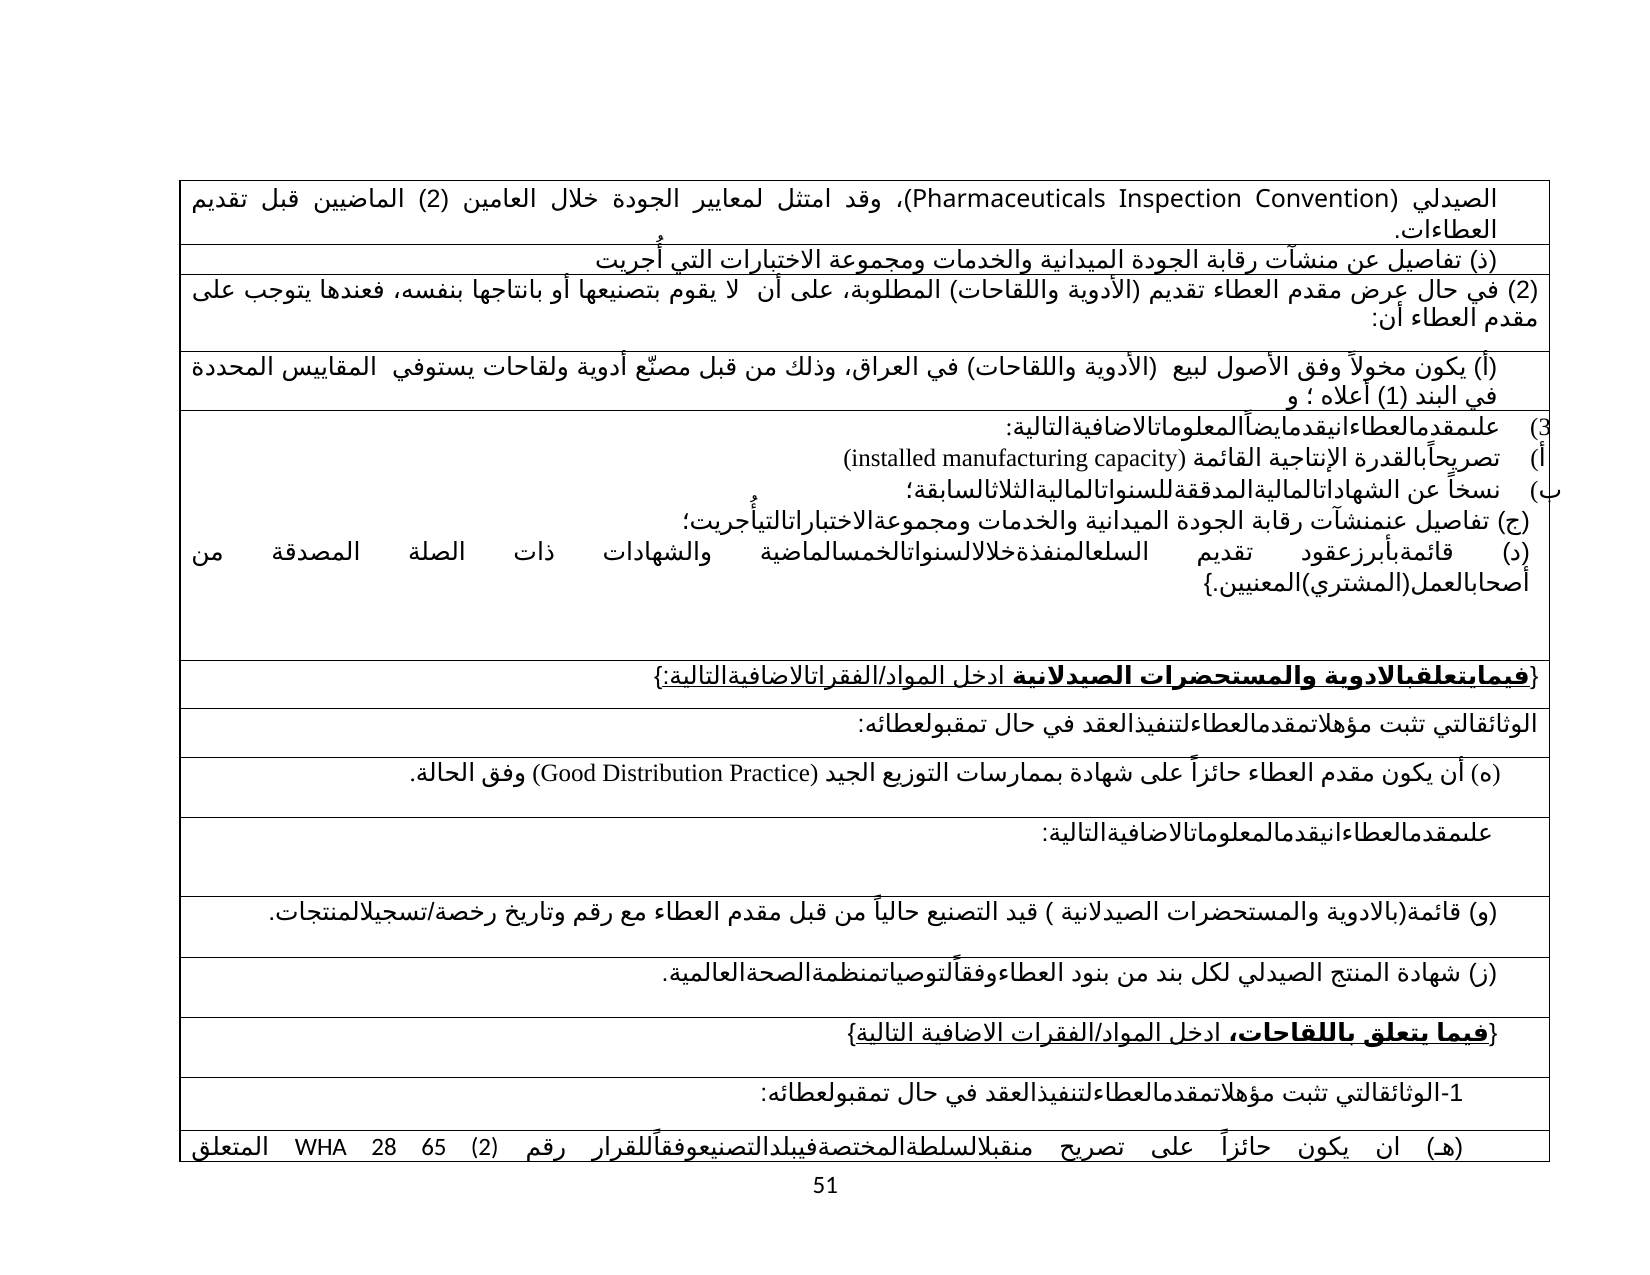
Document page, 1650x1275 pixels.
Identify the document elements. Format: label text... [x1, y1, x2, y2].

table_cell علىمقدمالعطاءانيقدمالمعلوماتالاضافيةالتالية: [181, 818, 1549, 896]
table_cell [181, 181, 1549, 244]
table_cell {فيمايتعلقبالادوية والمستحضرات الصيدلانية ادخل المواد/الفقراتالاضافيةالتالية:} [181, 661, 1549, 708]
table_cell علىمقدمالعطاءانيقدمايضاًالمعلوماتالاضافيةالتالية: تصريحاًبالقدرة الإنتاجية القائمة (installed manufacturing capacity) نسخاً عن الشهاداتالماليةالمدققةللسنواتالماليةالثلاثالسابقة؛ (ج) تفاصيل عنمنشآت رقابة الجودة الميدانية والخدمات ومجموعةالاختباراتالتيأُجريت؛ (د) قائمةبأبرزعقود تقديم السلعالمنفذةخلالالسنواتالخمسالماضية والشهادات ذات الصلة المصدقة من أصحابالعمل(المشتري)المعنيين.} [181, 411, 1549, 660]
table_cell (2) في حال عرض مقدم العطاء تقديم (الأدوية واللقاحات) المطلوبة، على أن لا يقوم بتصنيعها أو بانتاجها بنفسه، فعندها يتوجب على مقدم العطاء أن: [181, 275, 1549, 351]
table_cell (ذ) تفاصيل عن منشآت رقابة الجودة الميدانية والخدمات ومجموعة الاختبارات التي أُجريت [181, 245, 1549, 274]
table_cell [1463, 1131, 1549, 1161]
table_cell 1-الوثائقالتي تثبت مؤهلاتمقدمالعطاءلتنفيذالعقد في حال تمقبولعطائه: [181, 1078, 1549, 1129]
table_cell الوثائقالتي تثبت مؤهلاتمقدمالعطاءلتنفيذالعقد في حال تمقبولعطائه: [181, 709, 1549, 757]
table_cell {فيما يتعلق باللقاحات، ادخل المواد/الفقرات الاضافية التالية} [181, 1018, 1549, 1077]
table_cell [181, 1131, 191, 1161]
table_cell (أ) يكون مخولاً وفق الأصول لبيع (الأدوية واللقاحات) في العراق، وذلك من قبل مصنّع أدوية ولقاحات يستوفي المقاييس المحددة في البند (1) أعلاه ؛ و [181, 352, 1549, 409]
table_cell (ه) أن يكون مقدم العطاء حائزاً على شهادة بممارسات التوزيع الجيد (Good Distribution Practice) وفق الحالة. [181, 758, 1549, 817]
table_cell (ز) شهادة المنتج الصيدلي لكل بند من بنود العطاءوفقاًلتوصياتمنظمةالصحةالعالمية. [181, 958, 1549, 1017]
table_cell (و) قائمة(بالادوية والمستحضرات الصيدلانية ) قيد التصنيع حالياً من قبل مقدم العطاء مع رقم وتاريخ رخصة/تسجيلالمنتجات. [181, 897, 1549, 957]
